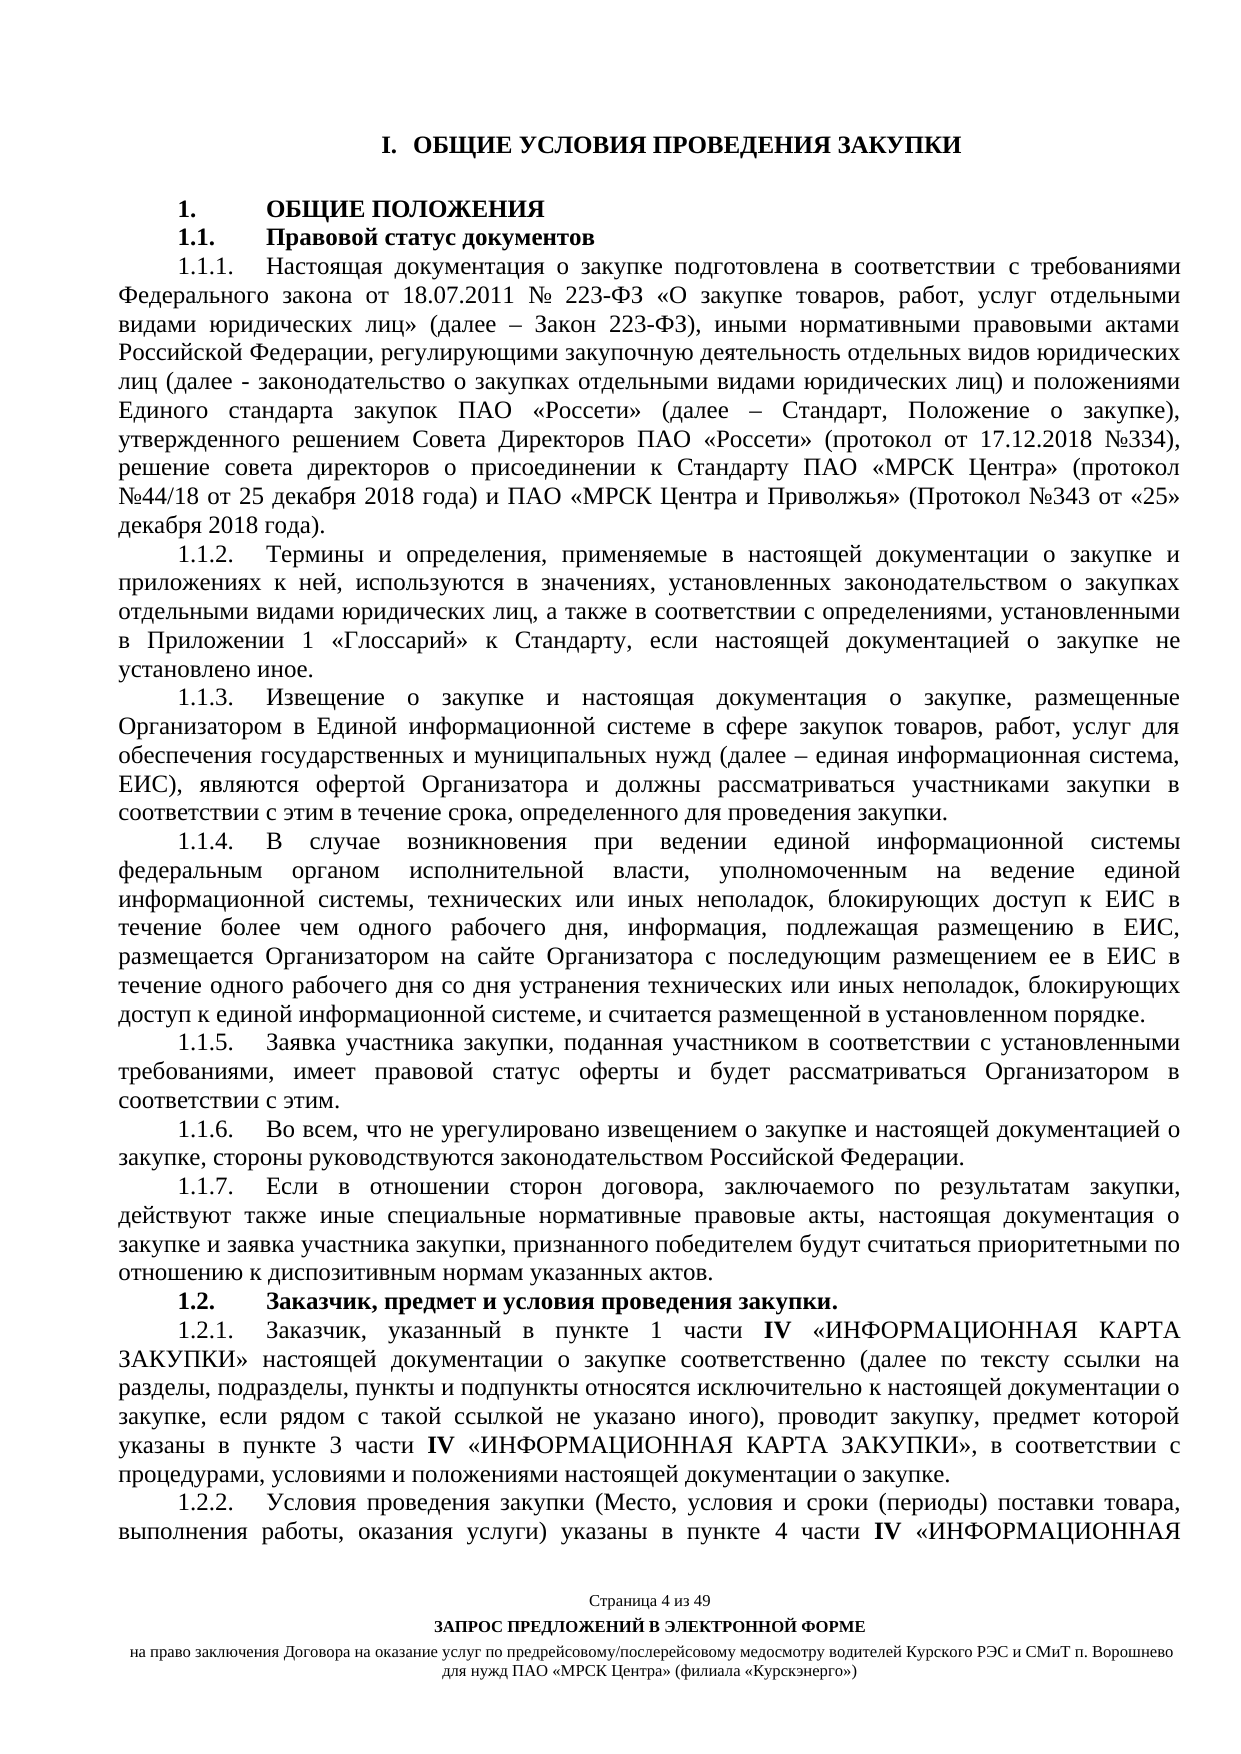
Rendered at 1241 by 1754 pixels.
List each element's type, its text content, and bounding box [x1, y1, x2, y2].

list Во всем, что не урегулировано извещением о закупке и настоящей документацией о закупке, стороны руководствуются законодательством Российской Федерации. [118, 1114, 1181, 1171]
list Термины и определения, применяемые в настоящей документации о закупке и приложениях к ней, используются в значениях, установленных законодательством о закупках отдельными видами юридических лиц, а также в соответствии с определениями, установленными в Приложении 1 «Глоссарий» к Стандарту, если настоящей документацией о закупке не установлено иное. [118, 539, 1181, 682]
subtitle ОБЩИЕ ПОЛОЖЕНИЯ [118, 194, 1181, 222]
list Заявка участника закупки, поданная участником в соответствии с установленными требованиями, имеет правовой статус оферты и будет рассматриваться Организатором в соответствии с этим. [118, 1027, 1181, 1114]
subtitle ОБЩИЕ УСЛОВИЯ ПРОВЕДЕНИЯ закупки [118, 130, 1181, 159]
list Извещение о закупке и настоящая документация о закупке, размещенные Организатором в Единой информационной системе в сфере закупок товаров, работ, услуг для обеспечения государственных и муниципальных нужд (далее – единая информационная система, ЕИС), являются офертой Организатора и должны рассматриваться участниками закупки в соответствии с этим в течение срока, определенного для проведения закупки. [118, 682, 1181, 826]
subtitle Заказчик, указанный в пункте 1 части IV «ИНФОРМАЦИОННАЯ КАРТА ЗАКУПКИ» настоящей документации о закупке соответственно (далее по тексту ссылки на разделы, подразделы, пункты и подпункты относятся исключительно к настоящей документации о закупке, если рядом с такой ссылкой не указано иного), проводит закупку, предмет которой указаны в пункте 3 части IV «ИНФОРМАЦИОННАЯ КАРТА ЗАКУПКИ», в соответствии с процедурами, условиями и положениями настоящей документации о закупке. [118, 1315, 1181, 1487]
subtitle Правовой статус документов [118, 222, 1181, 251]
list В случае возникновения при ведении единой информационной системы федеральным органом исполнительной власти, уполномоченным на ведение единой информационной системы, технических или иных неполадок, блокирующих доступ к ЕИС в течение более чем одного рабочего дня, информация, подлежащая размещению в ЕИС, размещается Организатором на сайте Организатора с последующим размещением ее в ЕИС в течение одного рабочего дня со дня устранения технических или иных неполадок, блокирующих доступ к единой информационной системе, и считается размещенной в установленном порядке. [118, 826, 1181, 1027]
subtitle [118, 1487, 1181, 1545]
list Настоящая документация о закупке подготовлена в соответствии с требованиями Федерального закона от 18.07.2011 № 223-ФЗ «О закупке товаров, работ, услуг отдельными видами юридических лиц» (далее – Закон 223-ФЗ), иными нормативными правовыми актами Российской Федерации, регулирующими закупочную деятельность отдельных видов юридических лиц (далее - законодательство о закупках отдельными видами юридических лиц) и положениями Единого стандарта закупок ПАО «Россети» (далее – Стандарт, Положение о закупке), утвержденного решением Совета Директоров ПАО «Россети» (протокол от 17.12.2018 №334), решение совета директоров о присоединении к Стандарту ПАО «МРСК Центра» (протокол №44/18 от 25 декабря 2018 года) и ПАО «МРСК Центра и Приволжья» (Протокол №343 от «25» декабря 2018 года). [118, 251, 1181, 539]
list Если в отношении сторон договора, заключаемого по результатам закупки, действуют также иные специальные нормативные правовые акты, настоящая документация о закупке и заявка участника закупки, признанного победителем будут считаться приоритетными по отношению к диспозитивным нормам указанных актов. [118, 1171, 1181, 1286]
subtitle Заказчик, предмет и условия проведения закупки. [118, 1286, 1181, 1315]
